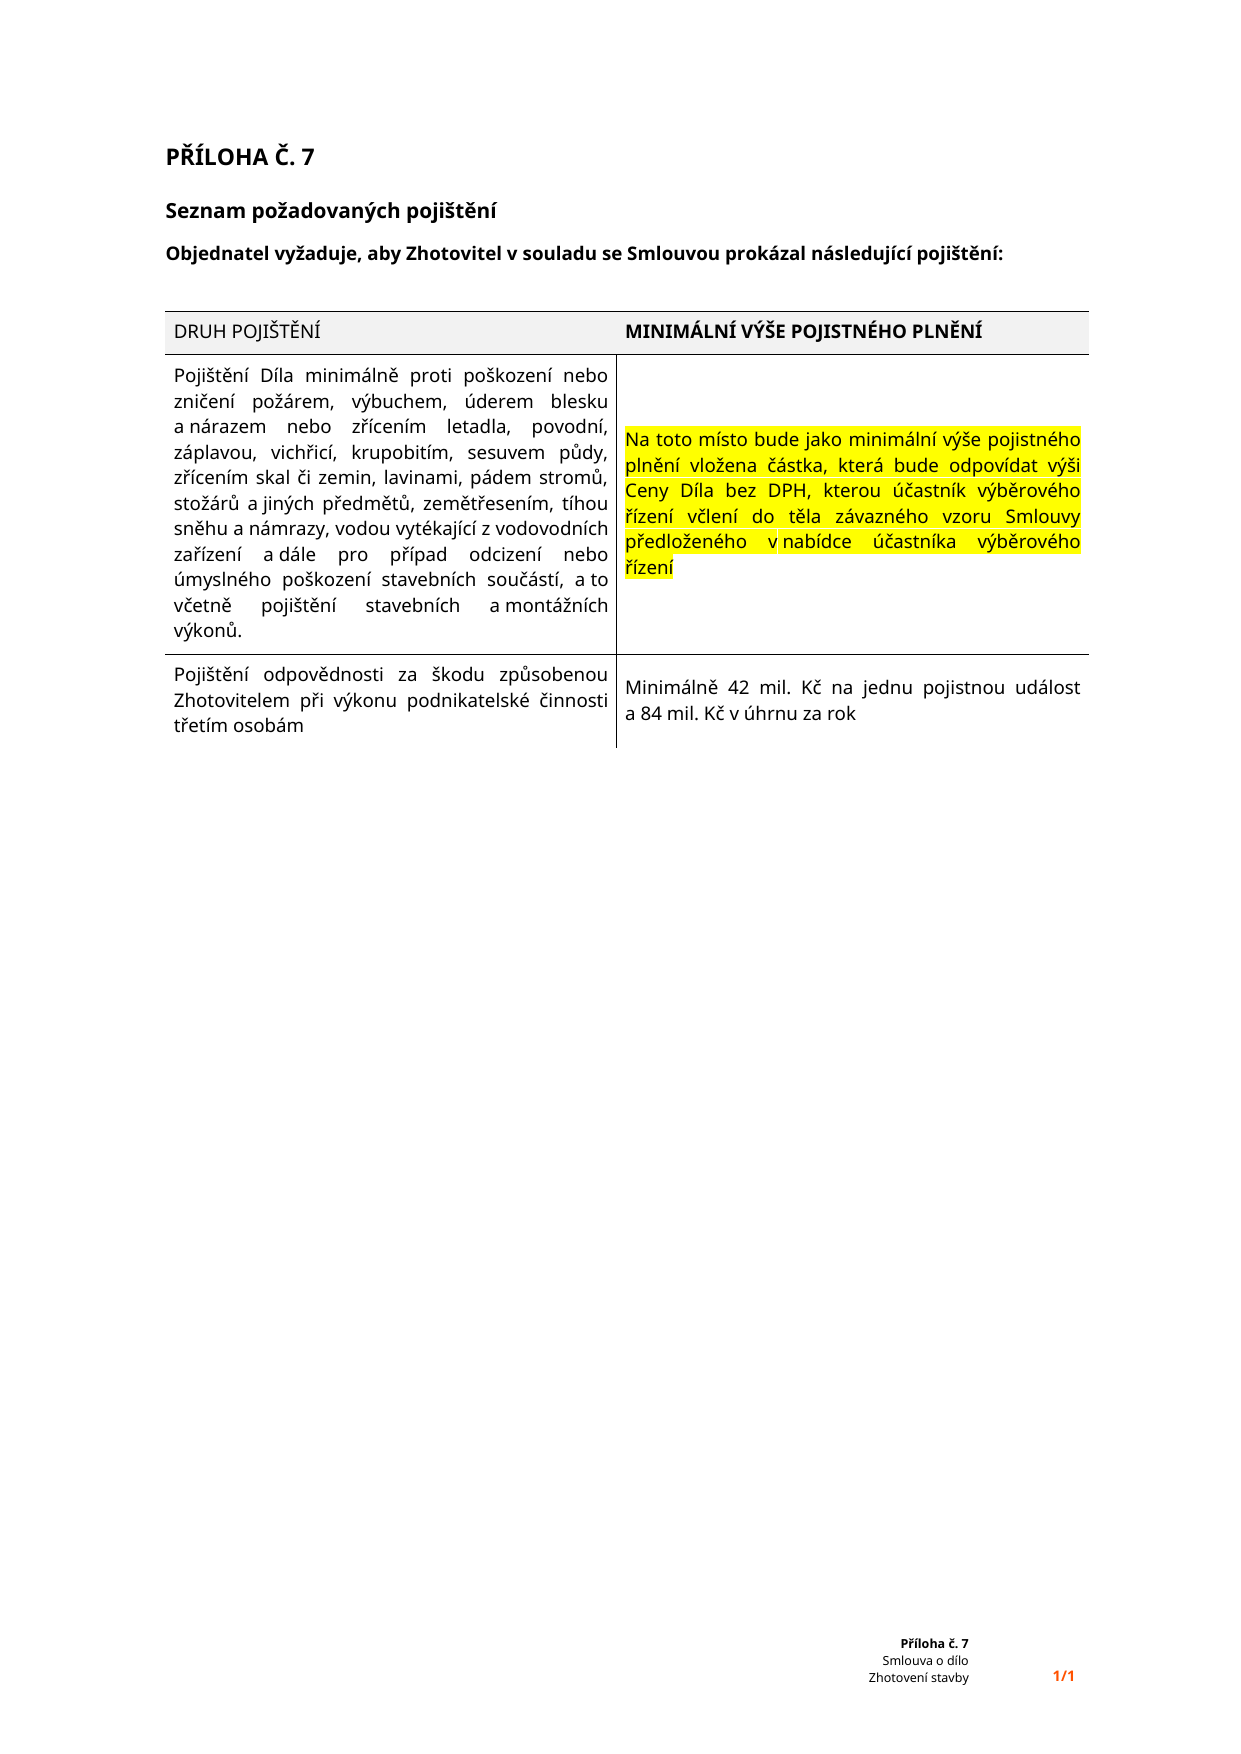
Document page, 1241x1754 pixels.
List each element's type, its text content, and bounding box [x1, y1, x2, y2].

table_cell Pojištění Díla minimálně proti poškození nebo zničení požárem, výbuchem, úderem blesku a nárazem nebo zřícením letadla, povodní, záplavou, vichřicí, krupobitím, sesuvem půdy, zřícením skal či zemin, lavinami, pádem stromů, stožárů a jiných předmětů, zemětřesením, tíhou sněhu a námrazy, vodou vytékající z vodovodních zařízení a dále pro případ odcizení nebo úmyslného poškození stavebních součástí, a to včetně pojištění stavebních a montážních výkonů. [165, 355, 616, 653]
table_cell Na toto místo bude jako minimální výše pojistného plnění vložena částka, která bude odpovídat výši Ceny Díla bez DPH, kterou účastník výběrového řízení včlení do těla závazného vzoru Smlouvy předloženého v nabídce účastníka výběrového řízení [617, 355, 1089, 653]
text Objednatel vyžaduje, aby Zhotovitel v souladu se Smlouvou prokázal následující pojištění: [165, 240, 1075, 266]
table_header DRUH POJIŠTĚNÍ [165, 312, 617, 354]
table_cell Minimálně 42 mil. Kč na jednu pojistnou událost a 84 mil. Kč v úhrnu za rok [617, 655, 1089, 748]
table_cell Pojištění odpovědnosti za škodu způsobenou Zhotovitelem při výkonu podnikatelské činnosti třetím osobám [165, 655, 616, 748]
table_header MINIMÁLNÍ VÝŠE POJISTNÉHO PLNĚNÍ [617, 312, 1089, 354]
text Seznam požadovaných pojištění [165, 197, 1075, 225]
text Příloha č. 7 [165, 141, 1075, 173]
